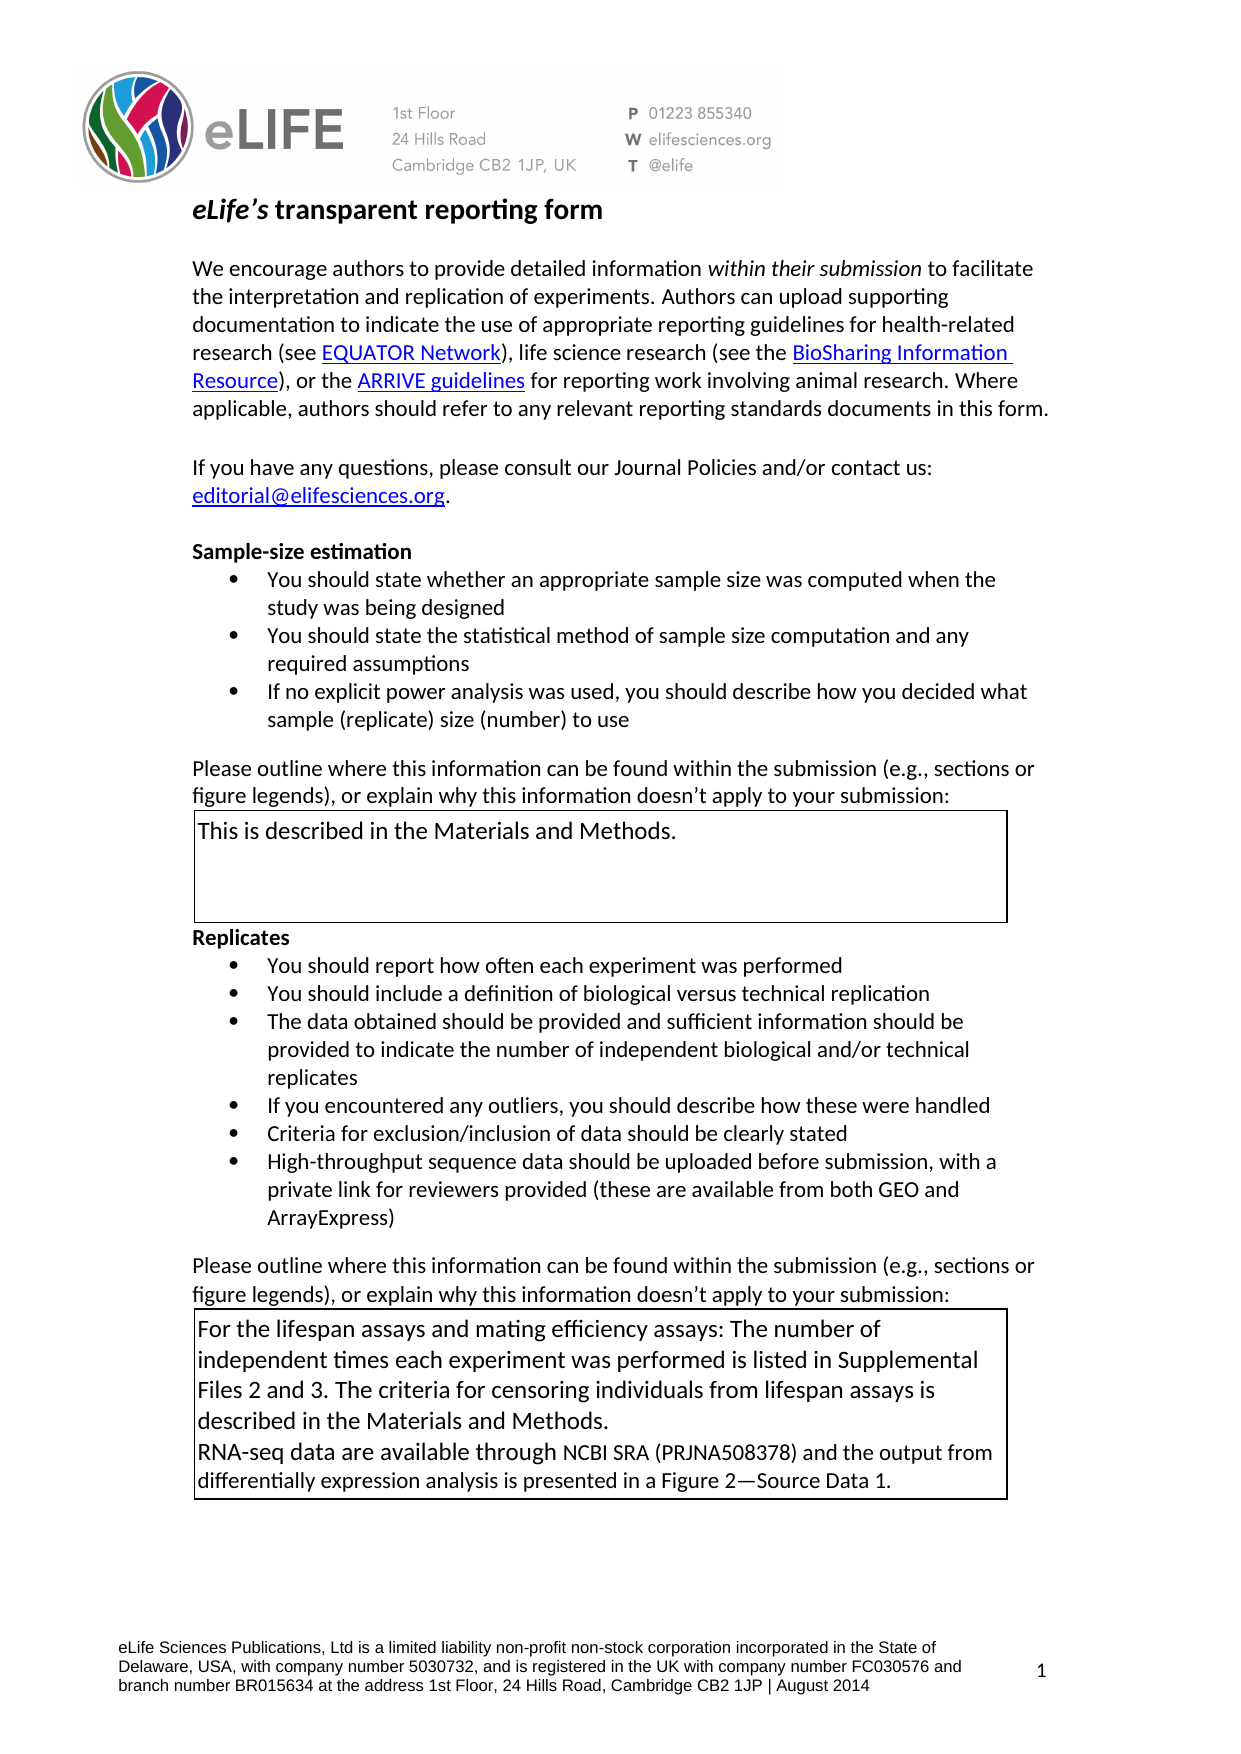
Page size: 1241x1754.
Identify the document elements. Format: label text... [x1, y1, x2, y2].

text For the lifespan assays and mating efficiency assays: The number of independent times each experiment was performed is listed in Supplemental Files 2 and 3. The criteria for censoring individuals from lifespan assays is described in the Materials and Methods. [195, 1311, 1006, 1436]
list You should report how often each experiment was performed [229, 951, 1053, 979]
list If you encountered any outliers, you should describe how these were handled [229, 1091, 1053, 1119]
picture [73, 59, 784, 191]
list You should state whether an appropriate sample size was computed when the study was being designed [229, 565, 1053, 621]
text We encourage authors to provide detailed information within their submission to facilitate the interpretation and replication of experiments. Authors can upload supporting documentation to indicate the use of appropriate reporting guidelines for health-related research (see EQUATOR Network), life science research (see the BioSharing Information Resource), or the ARRIVE guidelines for reporting work involving animal research. Where applicable, authors should refer to any relevant reporting standards documents in this form. [192, 254, 1053, 423]
list High-throughput sequence data should be uploaded before submission, with a private link for reviewers provided (these are available from both GEO and ArrayExpress) [229, 1147, 1053, 1231]
text Sample-size estimation [192, 537, 1053, 565]
text RNA-seq data are available through NCBI SRA (PRJNA508378) and the output from differentially expression analysis is presented in a Figure 2—Source Data 1. [195, 1436, 1006, 1496]
list The data obtained should be provided and sufficient information should be provided to indicate the number of independent biological and/or technical replicates [229, 1007, 1053, 1091]
text If you have any questions, please consult our Journal Policies and/or contact us: editorial@elifesciences.org. [192, 453, 1053, 509]
list You should include a definition of biological versus technical replication [229, 979, 1053, 1007]
text This is described in the Materials and Methods. [195, 813, 1006, 848]
list Criteria for exclusion/inclusion of data should be clearly stated [229, 1119, 1053, 1147]
list If no explicit power analysis was used, you should describe how you decided what sample (replicate) size (number) to use [229, 677, 1053, 733]
text eLife’s transparent reporting form [192, 191, 1053, 226]
list You should state the statistical method of sample size computation and any required assumptions [229, 621, 1053, 677]
text Replicates [192, 838, 1053, 951]
